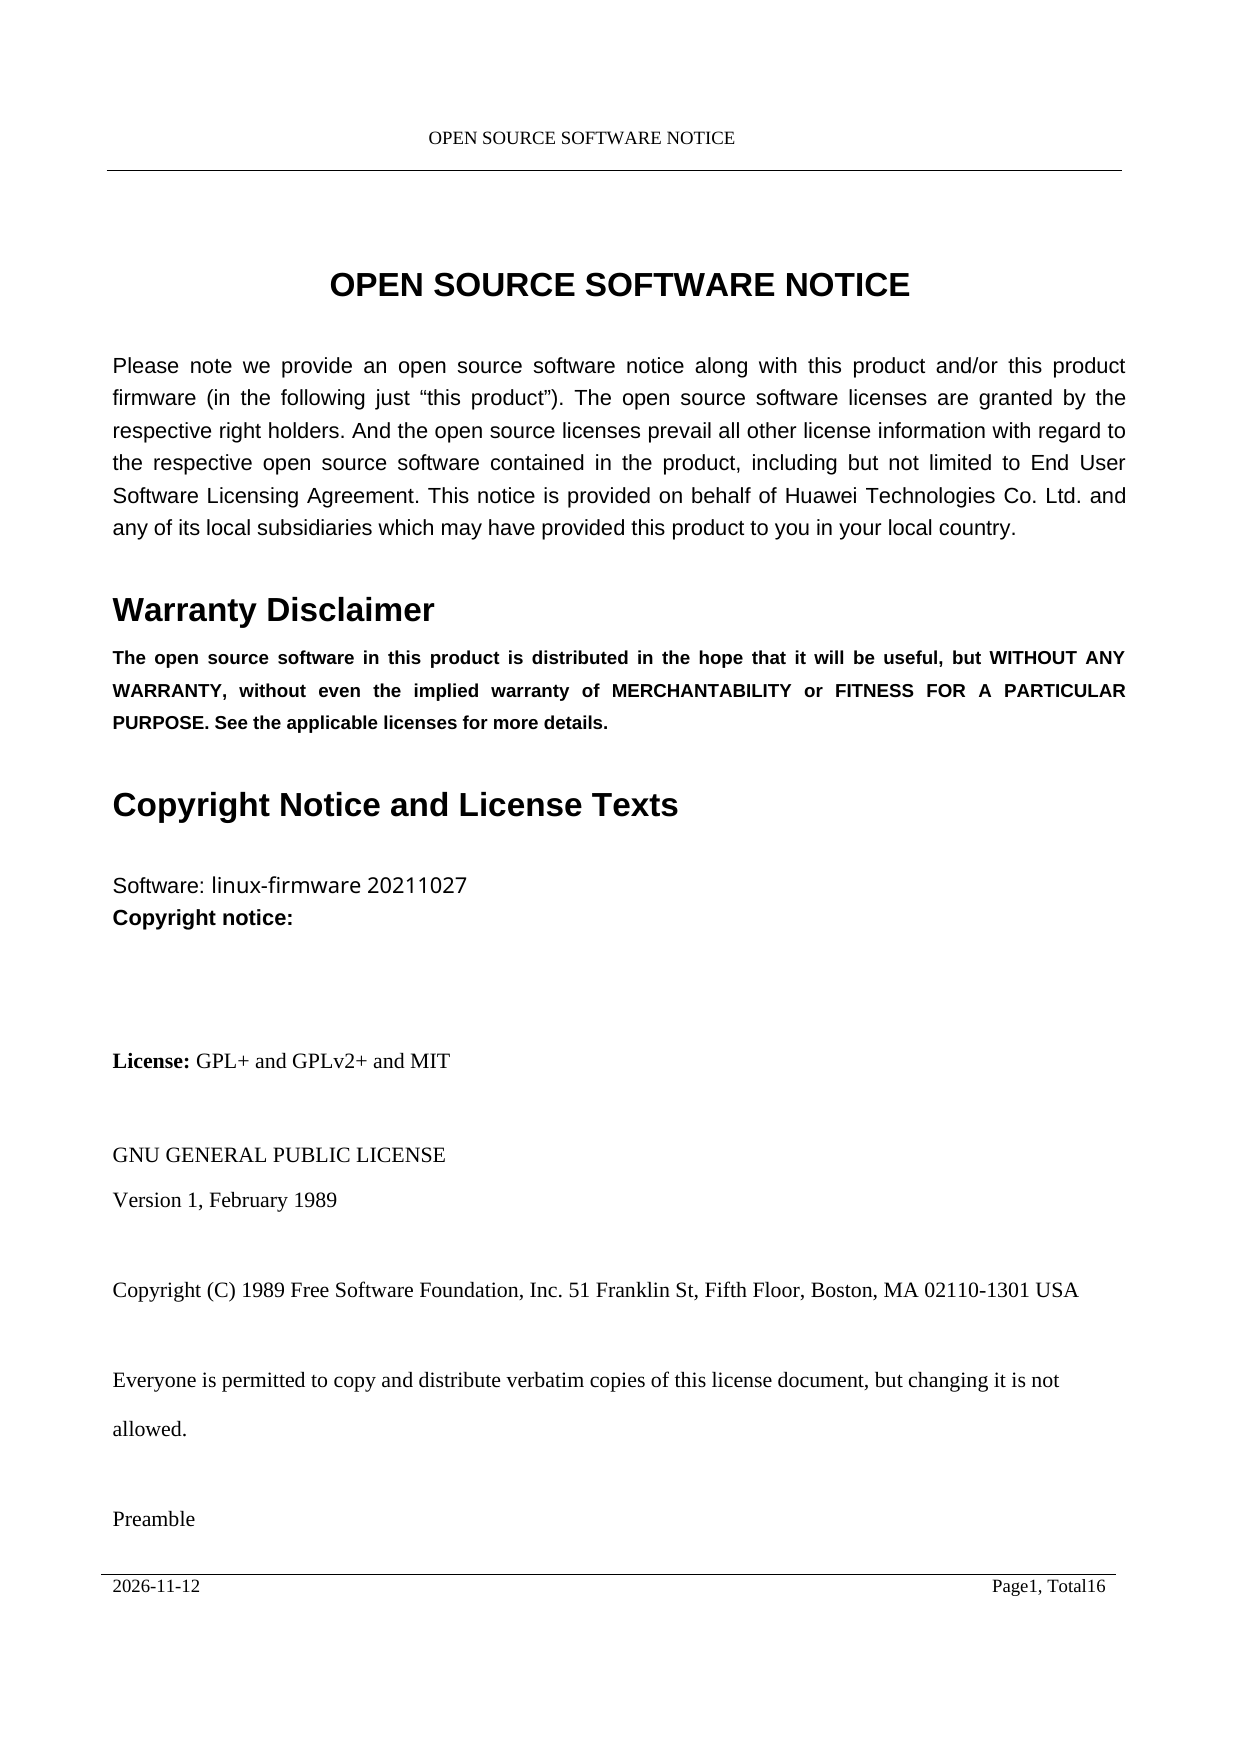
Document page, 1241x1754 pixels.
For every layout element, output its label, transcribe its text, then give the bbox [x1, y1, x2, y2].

text The open source software in this product is distributed in the hope that it will be useful, but WITHOUT ANY WARRANTY, without even the implied warranty of MERCHANTABILITY or FITNESS FOR A PARTICULAR PURPOSE. See the applicable licenses for more details. [112, 641, 1128, 739]
text Preamble [112, 1502, 1128, 1535]
text OPEN SOURCE SOFTWARE NOTICE [112, 251, 1128, 316]
text Copyright notice: [112, 901, 1128, 934]
text Warranty Disclaimer [112, 576, 1128, 641]
text Please note we provide an open source software notice along with this product and/or this product firmware (in the following just “this product”). The open source software licenses are granted by the respective right holders. And the open source licenses prevail all other license information with regard to the respective open source software contained in the product, including but not limited to End User Software Licensing Agreement. This notice is provided on behalf of Huawei Technologies Co. Ltd. and any of its local subsidiaries which may have provided this product to you in your local country. [112, 349, 1128, 544]
text GNU GENERAL PUBLIC LICENSE [112, 1089, 1128, 1170]
text Version 1, February 1989 [112, 1183, 1128, 1216]
text License: GPL+ and GPLv2+ and MIT [112, 1044, 1128, 1077]
text Everyone is permitted to copy and distribute verbatim copies of this license document, but changing it is not allowed. [112, 1363, 1128, 1445]
text Copyright Notice and License Texts [112, 771, 1128, 836]
text Software: linux-firmware 20211027 [112, 869, 1128, 901]
text Copyright (C) 1989 Free Software Foundation, Inc. 51 Franklin St, Fifth Floor, Boston, MA 02110-1301 USA [112, 1273, 1128, 1306]
